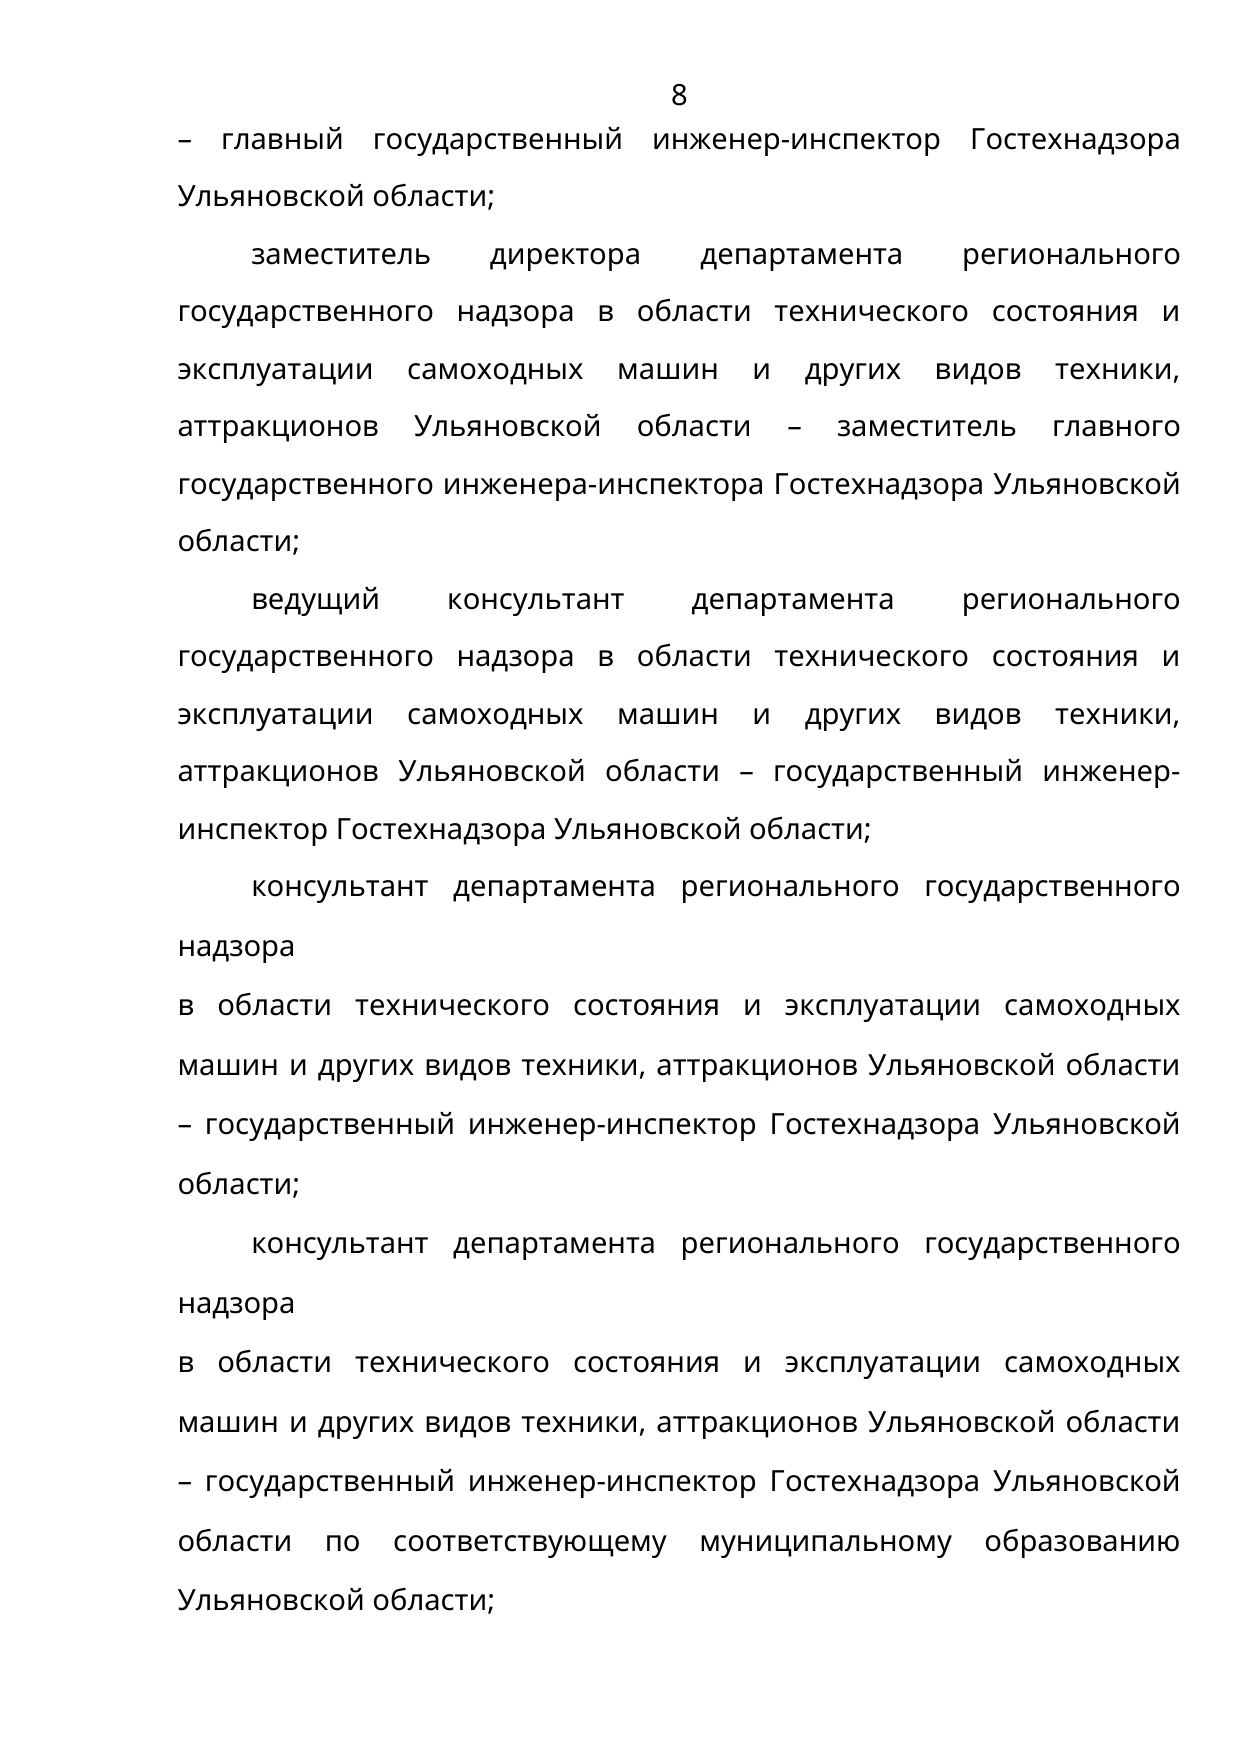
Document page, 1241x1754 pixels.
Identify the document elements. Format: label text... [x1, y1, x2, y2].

text консультант департамента регионального государственного надзора в области технического состояния и эксплуатации самоходных машин и других видов техники, аттракционов Ульяновской области – государственный инженер-инспектор Гостехнадзора Ульяновской области по соответствующему муниципальному образованию Ульяновской области; [177, 1222, 1181, 1619]
text заместитель директора департамента регионального государственного надзора в области технического состояния и эксплуатации самоходных машин и других видов техники, аттракционов Ульяновской области – заместитель главного государственного инженера-инспектора Гостехнадзора Ульяновской области; [177, 233, 1181, 560]
text консультант департамента регионального государственного надзора в области технического состояния и эксплуатации самоходных машин и других видов техники, аттракционов Ульяновской области – государственный инженер-инспектор Гостехнадзора Ульяновской области; [177, 866, 1181, 1203]
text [177, 118, 1181, 215]
text ведущий консультант департамента регионального государственного надзора в области технического состояния и эксплуатации самоходных машин и других видов техники, аттракционов Ульяновской области – государственный инженер-инспектор Гостехнадзора Ульяновской области; [177, 578, 1181, 848]
